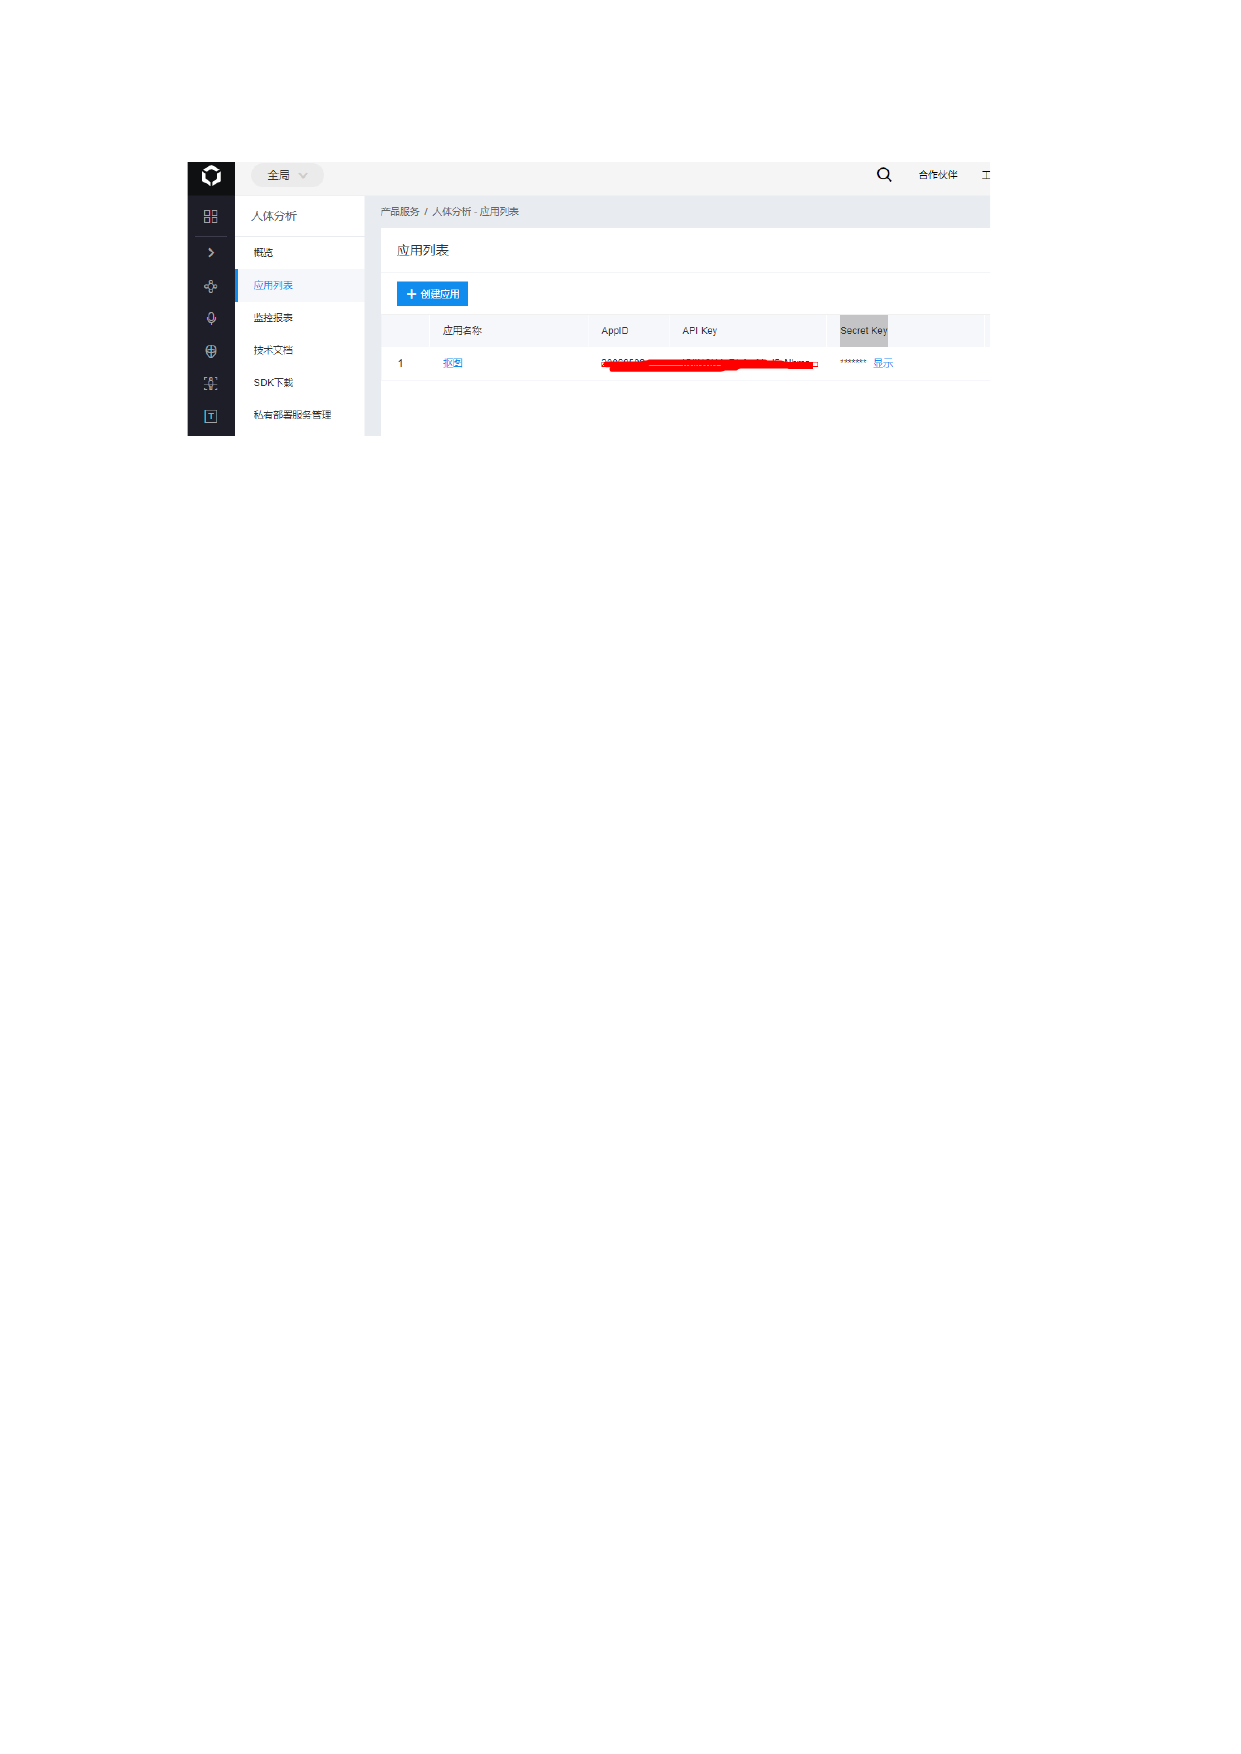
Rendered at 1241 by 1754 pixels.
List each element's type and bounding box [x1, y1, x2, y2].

picture [187, 162, 991, 436]
